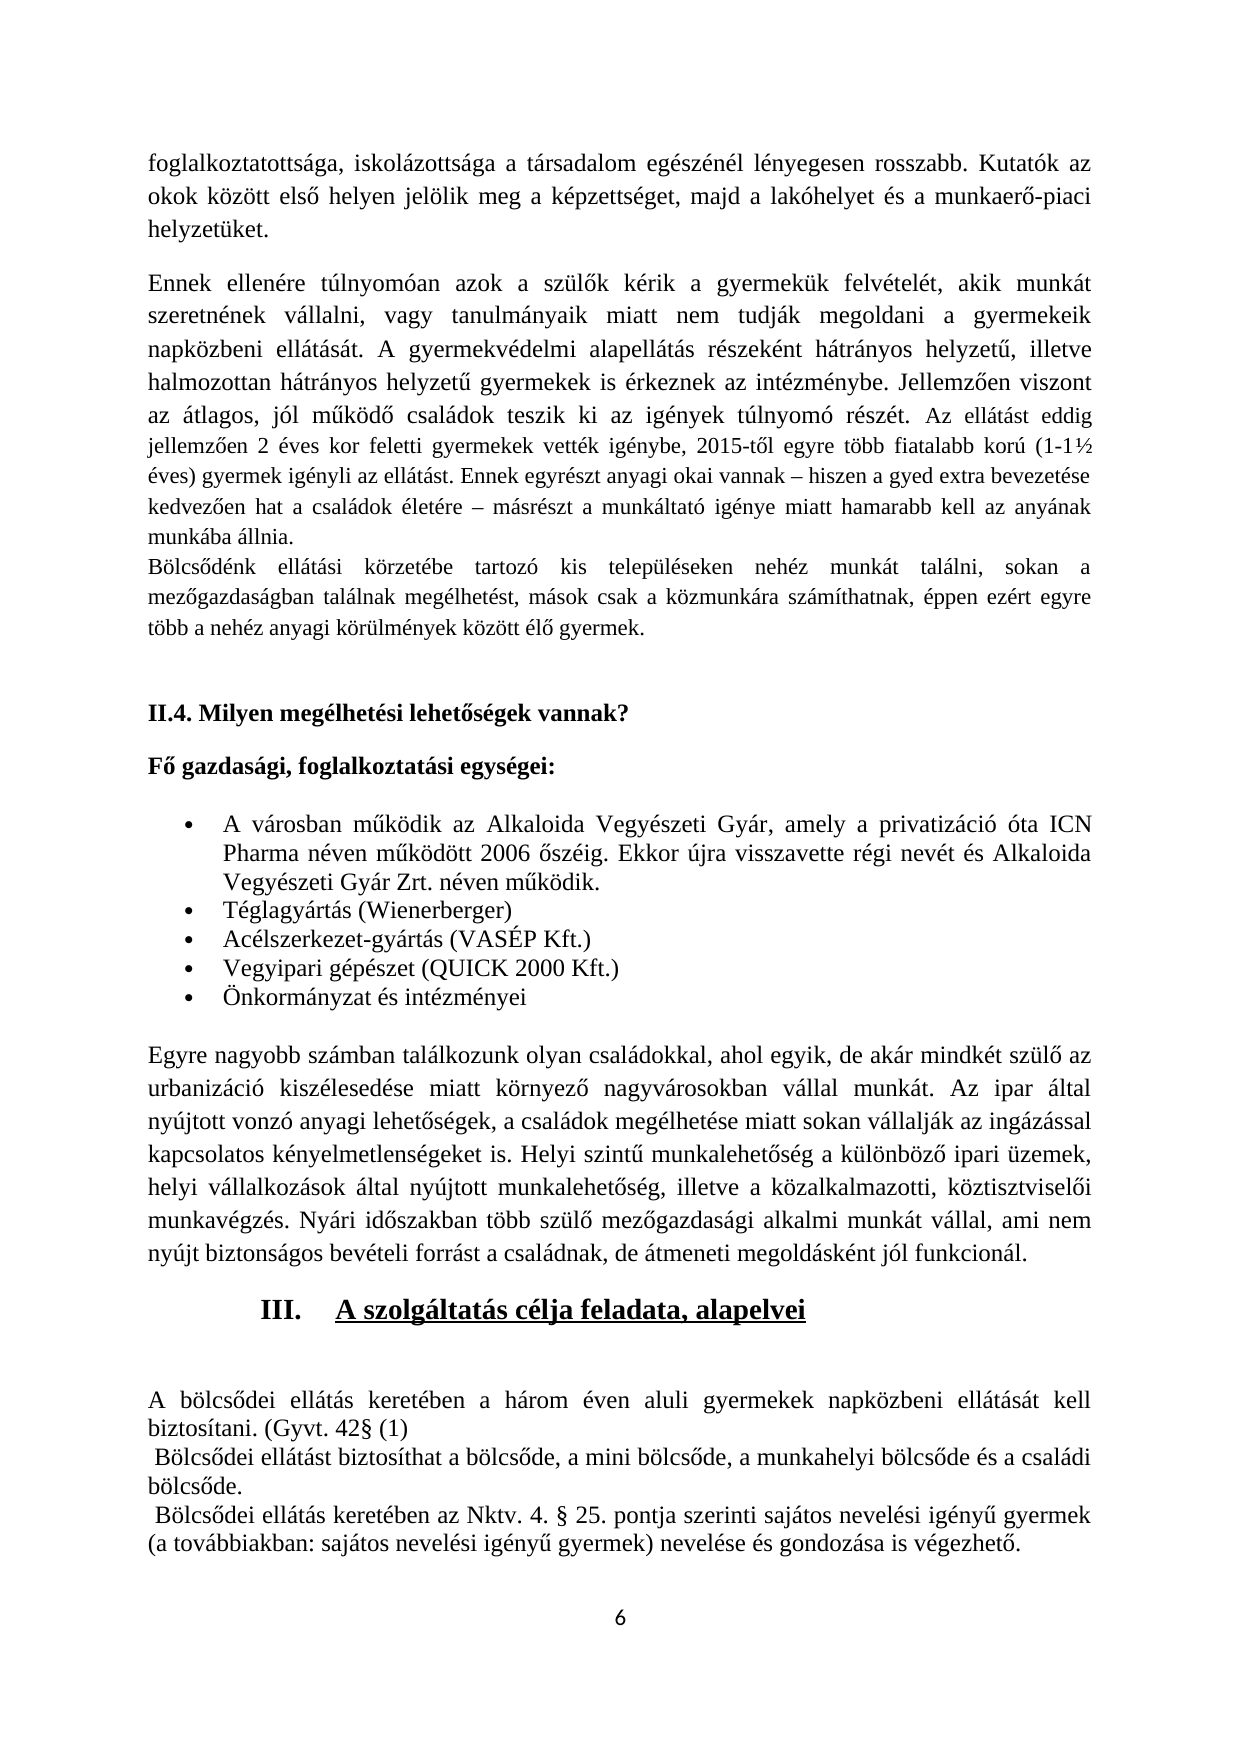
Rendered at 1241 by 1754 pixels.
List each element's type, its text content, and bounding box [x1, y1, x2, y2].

text Bölcsődei ellátást biztosíthat a bölcsőde, a mini bölcsőde, a munkahelyi bölcsőde és a családi bölcsőde. [148, 1442, 1092, 1500]
list Önkormányzat és intézményei [185, 982, 1092, 1011]
text A bölcsődei ellátás keretében a három éven aluli gyermekek napközbeni ellátását kell biztosítani. (Gyvt. 42§ (1) [148, 1385, 1092, 1442]
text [148, 148, 1092, 242]
text Ennek ellenére túlnyomóan azok a szülők kérik a gyermekük felvételét, akik munkát szeretnének vállalni, vagy tanulmányaik miatt nem tudják megoldani a gyermekeik napközbeni ellátását. A gyermekvédelmi alapellátás részeként hátrányos helyzetű, illetve halmozottan hátrányos helyzetű gyermekek is érkeznek az intézménybe. Jellemzően viszont az átlagos, jól működő családok teszik ki az igények túlnyomó részét. Az ellátást eddig jellemzően 2 éves kor feletti gyermekek vették igénybe, 2015-től egyre több fiatalabb korú (1-1½ éves) gyermek igényli az ellátást. Ennek egyrészt anyagi okai vannak – hiszen a gyed extra bevezetése kedvezően hat a családok életére – másrészt a munkáltató igénye miatt hamarabb kell az anyának munkába állnia. [148, 268, 1092, 549]
list A szolgáltatás célja feladata, alapelvei [260, 1292, 1092, 1325]
list Vegyipari gépészet (QUICK 2000 Kft.) [185, 953, 1092, 982]
text Fő gazdasági, foglalkoztatási egységei: [148, 751, 1092, 780]
list Téglagyártás (Wienerberger) [185, 896, 1092, 924]
text II.4. Milyen megélhetési lehetőségek vannak? [148, 698, 1092, 726]
text Egyre nagyobb számban találkozunk olyan családokkal, ahol egyik, de akár mindkét szülő az urbanizáció kiszélesedése miatt környező nagyvárosokban vállal munkát. Az ipar által nyújtott vonzó anyagi lehetőségek, a családok megélhetése miatt sokan vállalják az ingázással kapcsolatos kényelmetlenségeket is. Helyi szintű munkalehetőség a különböző ipari üzemek, helyi vállalkozások által nyújtott munkalehetőség, illetve a közalkalmazotti, köztisztviselői munkavégzés. Nyári időszakban több szülő mezőgazdasági alkalmi munkát vállal, ami nem nyújt biztonságos bevételi forrást a családnak, de átmeneti megoldásként jól funkcionál. [148, 1040, 1092, 1267]
text Bölcsődénk ellátási körzetébe tartozó kis településeken nehéz munkát találni, sokan a mezőgazdaságban találnak megélhetést, mások csak a közmunkára számíthatnak, éppen ezért egyre több a nehéz anyagi körülmények között élő gyermek. [148, 553, 1092, 640]
text Bölcsődei ellátás keretében az Nktv. 4. § 25. pontja szerinti sajátos nevelési igényű gyermek (a továbbiakban: sajátos nevelési igényű gyermek) nevelése és gondozása is végezhető. [148, 1500, 1092, 1557]
list A városban működik az Alkaloida Vegyészeti Gyár, amely a privatizáció óta ICN Pharma néven működött 2006 őszéig. Ekkor újra visszavette régi nevét és Alkaloida Vegyészeti Gyár Zrt. néven működik. [185, 809, 1092, 896]
list Acélszerkezet-gyártás (VASÉP Kft.) [185, 924, 1092, 953]
